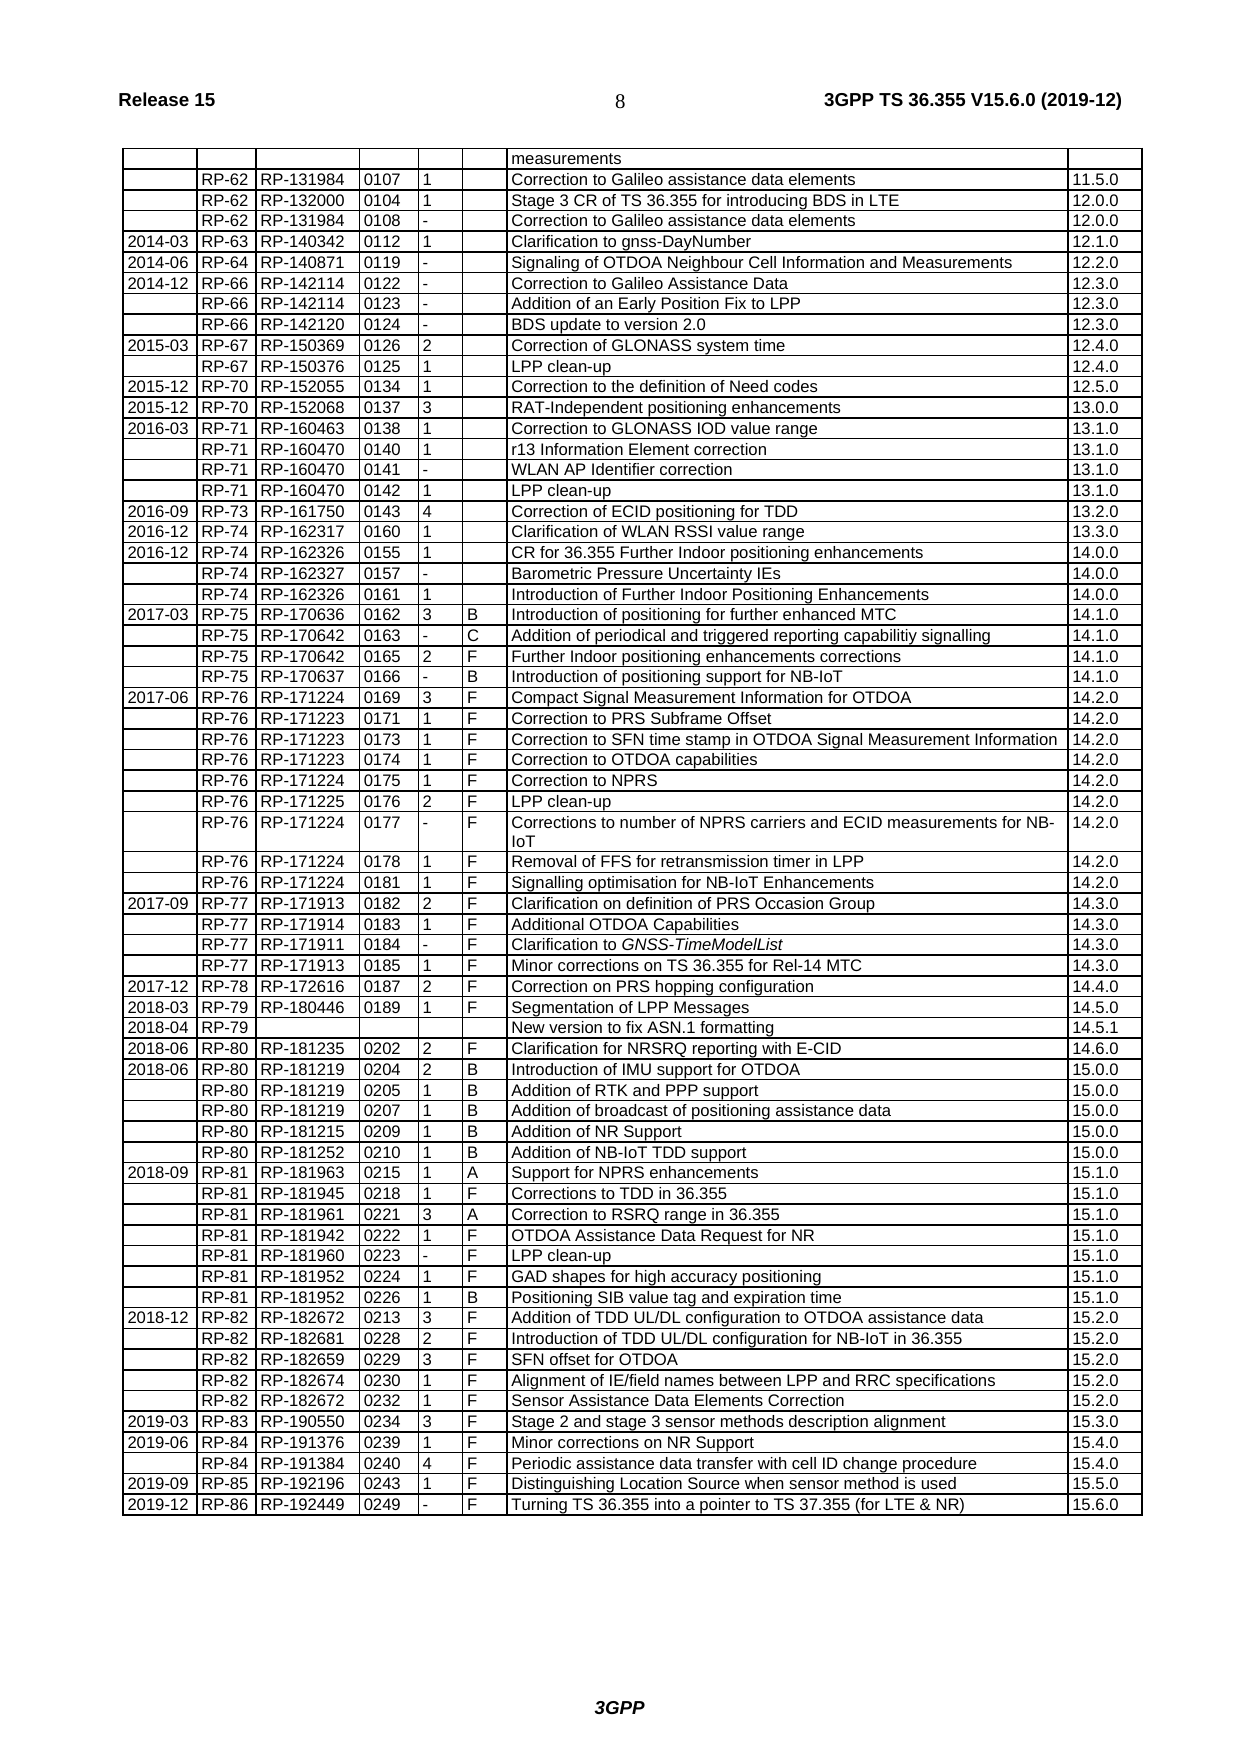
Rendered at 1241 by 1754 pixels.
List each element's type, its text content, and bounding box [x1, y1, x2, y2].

table_cell RP-71 [198, 419, 255, 438]
table_cell 0166 [360, 667, 418, 686]
table_cell RP-82 [198, 1371, 255, 1390]
table_cell 2015-12 [124, 398, 196, 417]
table_cell [463, 273, 506, 293]
table_cell RP-77 [198, 894, 255, 913]
table_cell RP-76 [198, 750, 255, 769]
table_cell RP-77 [198, 935, 255, 954]
table_cell 2016-12 [124, 543, 196, 562]
table_cell [124, 935, 196, 954]
table_cell RP-71 [198, 460, 255, 479]
table_cell 2019-12 [124, 1495, 196, 1514]
table_cell Introduction of positioning support for NB-IoT [508, 667, 1067, 686]
table_cell RP-191384 [257, 1453, 359, 1473]
table_cell RP-79 [198, 1018, 255, 1037]
table_cell RP-181219 [257, 1060, 359, 1079]
table_cell RP-81 [198, 1226, 255, 1244]
table_cell RP-82 [198, 1350, 255, 1369]
table_cell - [419, 564, 462, 583]
table_cell 0229 [360, 1350, 418, 1369]
table_cell RP-74 [198, 522, 255, 541]
table_cell [463, 1018, 506, 1037]
table_cell 12.5.0 [1069, 377, 1141, 396]
table_cell 2019-09 [124, 1474, 196, 1493]
table_cell 0222 [360, 1226, 418, 1244]
table_cell 1 [419, 356, 462, 376]
table_cell 0209 [360, 1122, 418, 1141]
table_cell 0162 [360, 605, 418, 624]
table_cell B [463, 1101, 506, 1120]
table_cell F [463, 1329, 506, 1348]
table_cell 0178 [360, 852, 418, 871]
table_cell 14.1.0 [1069, 605, 1141, 624]
table_cell Introduction of positioning for further enhanced MTC [508, 605, 1067, 624]
table_cell F [463, 688, 506, 707]
table_cell RP-171224 [257, 852, 359, 871]
table_cell [124, 439, 196, 458]
table_cell RP-171913 [257, 894, 359, 913]
table_cell 2017-12 [124, 977, 196, 996]
table_cell [124, 626, 196, 645]
table_cell 12.4.0 [1069, 336, 1141, 355]
table_cell - [419, 812, 462, 851]
table_cell 1 [419, 997, 462, 1017]
table_cell Correction to OTDOA capabilities [508, 750, 1067, 769]
table_cell [124, 873, 196, 892]
table_cell [463, 419, 506, 438]
table_cell 1 [419, 1391, 462, 1410]
table_cell [124, 852, 196, 871]
table_cell Additional OTDOA Capabilities [508, 915, 1067, 934]
table_cell [124, 647, 196, 666]
table_cell RP-162326 [257, 543, 359, 562]
table_cell RP-181942 [257, 1226, 359, 1244]
table_cell B [463, 1288, 506, 1307]
table_cell 2019-06 [124, 1433, 196, 1452]
table_cell 2 [419, 336, 462, 355]
table_cell RP-75 [198, 647, 255, 666]
table_cell RP-73 [198, 502, 255, 521]
table_cell 12.1.0 [1069, 232, 1141, 251]
table_cell 0176 [360, 792, 418, 811]
table_cell RP-76 [198, 873, 255, 892]
table_cell F [463, 1308, 506, 1327]
table_cell RP-182659 [257, 1350, 359, 1369]
table_cell [463, 315, 506, 334]
table_cell 15.1.0 [1069, 1184, 1141, 1203]
table_cell [463, 191, 506, 210]
table_cell 2 [419, 1060, 462, 1079]
table_cell 14.2.0 [1069, 730, 1141, 749]
table_cell Addition of TDD UL/DL configuration to OTDOA assistance data [508, 1308, 1067, 1327]
table_cell RP-76 [198, 812, 255, 851]
table_cell RP-76 [198, 730, 255, 749]
table_cell RP-82 [198, 1329, 255, 1348]
table_cell 1 [419, 1226, 462, 1244]
table_cell RP-75 [198, 626, 255, 645]
table_cell 0221 [360, 1205, 418, 1224]
table_cell [124, 1101, 196, 1120]
table_cell OTDOA Assistance Data Request for NR [508, 1226, 1067, 1244]
table_cell 15.0.0 [1069, 1143, 1141, 1162]
table_cell Correction to Galileo assistance data elements [508, 211, 1067, 230]
table_cell [124, 730, 196, 749]
table_cell 0175 [360, 771, 418, 790]
table_cell [463, 170, 506, 189]
table_cell 0202 [360, 1039, 418, 1058]
table_cell [463, 232, 506, 251]
table_cell 0143 [360, 502, 418, 521]
table_cell 2019-03 [124, 1412, 196, 1431]
table_cell 2016-09 [124, 502, 196, 521]
table_cell GAD shapes for high accuracy positioning [508, 1267, 1067, 1286]
table_cell 1 [419, 191, 462, 210]
table_cell Addition of NB-IoT TDD support [508, 1143, 1067, 1162]
table_cell 14.2.0 [1069, 771, 1141, 790]
table_cell F [463, 1350, 506, 1369]
table_cell RP-67 [198, 356, 255, 376]
table_cell 1 [419, 1184, 462, 1203]
table_cell 2017-03 [124, 605, 196, 624]
table_cell [124, 812, 196, 851]
table_cell 0223 [360, 1246, 418, 1265]
table_cell 11.5.0 [1069, 170, 1141, 189]
table_cell RP-70 [198, 377, 255, 396]
table_cell Minor corrections on NR Support [508, 1433, 1067, 1452]
table_cell 0215 [360, 1163, 418, 1182]
table_cell 14.3.0 [1069, 956, 1141, 975]
table_cell RP-142120 [257, 315, 359, 334]
table_cell 1 [419, 1080, 462, 1099]
table_cell 0124 [360, 315, 418, 334]
table_cell 0226 [360, 1288, 418, 1307]
table_cell RP-191376 [257, 1433, 359, 1452]
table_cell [508, 149, 1067, 168]
table_cell 13.3.0 [1069, 522, 1141, 541]
table_cell 15.2.0 [1069, 1391, 1141, 1410]
table_cell F [463, 750, 506, 769]
table_cell [124, 1143, 196, 1162]
table_cell [124, 1205, 196, 1224]
table_cell RP-140342 [257, 232, 359, 251]
table_cell RP-162317 [257, 522, 359, 541]
table_cell F [463, 1433, 506, 1452]
table_cell 1 [419, 915, 462, 934]
table_cell RP-74 [198, 585, 255, 603]
table_cell RP-70 [198, 398, 255, 417]
table_cell RP-81 [198, 1163, 255, 1182]
table_cell 0157 [360, 564, 418, 583]
table_cell 2 [419, 1329, 462, 1348]
table_cell 14.4.0 [1069, 977, 1141, 996]
table_cell 15.0.0 [1069, 1122, 1141, 1141]
table_cell [124, 915, 196, 934]
table_cell RP-170642 [257, 626, 359, 645]
table_cell [463, 585, 506, 603]
table_cell 15.0.0 [1069, 1080, 1141, 1099]
table_cell F [463, 915, 506, 934]
table_cell F [463, 1184, 506, 1203]
table_cell RP-76 [198, 792, 255, 811]
table_cell [124, 1080, 196, 1099]
table_cell B [463, 667, 506, 686]
table_cell [463, 294, 506, 313]
table_cell RP-181215 [257, 1122, 359, 1141]
table_cell [463, 211, 506, 230]
table_cell - [419, 935, 462, 954]
table_cell F [463, 1371, 506, 1390]
table_cell 0204 [360, 1060, 418, 1079]
table_cell F [463, 873, 506, 892]
table_cell LPP clean-up [508, 356, 1067, 376]
table_cell 0108 [360, 211, 418, 230]
table_cell 0107 [360, 170, 418, 189]
table_cell [463, 336, 506, 355]
table_cell 4 [419, 502, 462, 521]
table_cell [124, 1267, 196, 1286]
table_cell 3 [419, 1350, 462, 1369]
table_cell RP-160463 [257, 419, 359, 438]
table_cell RP-161750 [257, 502, 359, 521]
table_cell 15.2.0 [1069, 1329, 1141, 1348]
table_cell [463, 377, 506, 396]
table_cell F [463, 894, 506, 913]
table_cell 0119 [360, 253, 418, 272]
table_cell B [463, 1143, 506, 1162]
table_cell RP-76 [198, 709, 255, 728]
table_cell 14.3.0 [1069, 915, 1141, 934]
table_cell - [419, 667, 462, 686]
table_cell [124, 792, 196, 811]
table_cell RP-150369 [257, 336, 359, 355]
table_cell F [463, 1246, 506, 1265]
table_cell F [463, 647, 506, 666]
table_cell 15.1.0 [1069, 1288, 1141, 1307]
table_cell [463, 356, 506, 376]
table_cell RP-171224 [257, 688, 359, 707]
table_cell [463, 543, 506, 562]
table_cell RP-192196 [257, 1474, 359, 1493]
table_cell 3 [419, 1308, 462, 1327]
table_cell RP-160470 [257, 439, 359, 458]
table_cell F [463, 709, 506, 728]
table_cell Alignment of IE/field names between LPP and RRC specifications [508, 1371, 1067, 1390]
table_cell 14.6.0 [1069, 1039, 1141, 1058]
table_cell 13.2.0 [1069, 502, 1141, 521]
table_cell RP-131984 [257, 170, 359, 189]
table_cell 1 [419, 439, 462, 458]
table_cell Corrections to TDD in 36.355 [508, 1184, 1067, 1203]
table_cell 1 [419, 730, 462, 749]
table_cell 2015-12 [124, 377, 196, 396]
table_cell 1 [419, 543, 462, 562]
table_cell RP-74 [198, 543, 255, 562]
table_cell [463, 522, 506, 541]
table_cell Corrections to number of NPRS carriers and ECID measurements for NB-IoT [508, 812, 1067, 851]
table_cell 2014-03 [124, 232, 196, 251]
table_cell 14.2.0 [1069, 852, 1141, 871]
table_cell LPP clean-up [508, 481, 1067, 500]
table_cell F [463, 812, 506, 851]
table_cell F [463, 1267, 506, 1286]
table_cell 1 [419, 1371, 462, 1390]
table_cell 1 [419, 1267, 462, 1286]
table_cell RP-162326 [257, 585, 359, 603]
table_cell 14.1.0 [1069, 626, 1141, 645]
table_cell [257, 1018, 359, 1037]
table_cell 1 [419, 419, 462, 438]
table_cell 0112 [360, 232, 418, 251]
table_cell RP-62 [198, 191, 255, 210]
table_cell [124, 564, 196, 583]
table_cell [124, 481, 196, 500]
table_cell RP-66 [198, 273, 255, 293]
table_cell Sensor Assistance Data Elements Correction [508, 1391, 1067, 1410]
table_cell RP-80 [198, 1039, 255, 1058]
table_cell 14.0.0 [1069, 564, 1141, 583]
table_cell [124, 750, 196, 769]
table_cell Correction to the definition of Need codes [508, 377, 1067, 396]
table_cell [124, 709, 196, 728]
table_cell F [463, 730, 506, 749]
table_cell [124, 315, 196, 334]
table_cell 1 [419, 956, 462, 975]
table_cell F [463, 935, 506, 954]
table_cell - [419, 294, 462, 313]
table_cell RP-79 [198, 997, 255, 1017]
table_cell [419, 1018, 462, 1037]
table_cell - [419, 626, 462, 645]
table_cell - [419, 315, 462, 334]
table_cell Signalling optimisation for NB-IoT Enhancements [508, 873, 1067, 892]
table_cell RP-182674 [257, 1371, 359, 1390]
table_cell New version to fix ASN.1 formatting [508, 1018, 1067, 1037]
table_cell 12.2.0 [1069, 253, 1141, 272]
table_cell RP-142114 [257, 273, 359, 293]
table_cell RP-171223 [257, 709, 359, 728]
table_cell 13.1.0 [1069, 460, 1141, 479]
table_cell 15.3.0 [1069, 1412, 1141, 1431]
table_cell [124, 1246, 196, 1265]
table_cell 12.0.0 [1069, 191, 1141, 210]
table_cell F [463, 977, 506, 996]
table_cell 0169 [360, 688, 418, 707]
table_cell 0126 [360, 336, 418, 355]
table_cell RP-182672 [257, 1391, 359, 1410]
table_cell RP-171913 [257, 956, 359, 975]
table_cell RP-80 [198, 1080, 255, 1099]
table_cell 0155 [360, 543, 418, 562]
table_cell CR for 36.355 Further Indoor positioning enhancements [508, 543, 1067, 562]
table_cell F [463, 1226, 506, 1244]
table_cell RP-171224 [257, 771, 359, 790]
table_cell RP-152068 [257, 398, 359, 417]
table_cell 0142 [360, 481, 418, 500]
table_cell RP-170642 [257, 647, 359, 666]
table_cell Correction to SFN time stamp in OTDOA Signal Measurement Information [508, 730, 1067, 749]
table_cell Correction to GLONASS IOD value range [508, 419, 1067, 438]
table_cell 3 [419, 1205, 462, 1224]
table_cell 0207 [360, 1101, 418, 1120]
table_cell Correction to Galileo Assistance Data [508, 273, 1067, 293]
table_cell Addition of NR Support [508, 1122, 1067, 1141]
table_cell [124, 585, 196, 603]
table_cell 14.2.0 [1069, 873, 1141, 892]
table_cell 3 [419, 1412, 462, 1431]
table_cell 15.1.0 [1069, 1205, 1141, 1224]
table_cell RP-81 [198, 1205, 255, 1224]
table_cell 0165 [360, 647, 418, 666]
table_cell 1 [419, 873, 462, 892]
table_cell Correction of GLONASS system time [508, 336, 1067, 355]
table_cell 0187 [360, 977, 418, 996]
table_cell LPP clean-up [508, 792, 1067, 811]
table_cell - [419, 1246, 462, 1265]
table_cell 2014-12 [124, 273, 196, 293]
table_cell - [419, 253, 462, 272]
table_cell 15.4.0 [1069, 1453, 1141, 1473]
table_cell 14.0.0 [1069, 543, 1141, 562]
table_cell 1 [419, 852, 462, 871]
table_cell RP-76 [198, 852, 255, 871]
table_cell 1 [419, 750, 462, 769]
table_cell 14.1.0 [1069, 667, 1141, 686]
table_cell 1 [419, 232, 462, 251]
table_cell RP-66 [198, 294, 255, 313]
table_cell Addition of an Early Position Fix to LPP [508, 294, 1067, 313]
table_cell 12.4.0 [1069, 356, 1141, 376]
table_cell Clarification on definition of PRS Occasion Group [508, 894, 1067, 913]
table_cell RP-181945 [257, 1184, 359, 1203]
table_cell 0232 [360, 1391, 418, 1410]
table_cell Addition of RTK and PPP support [508, 1080, 1067, 1099]
table_cell 14.0.0 [1069, 585, 1141, 603]
table_cell [463, 564, 506, 583]
table_cell 0161 [360, 585, 418, 603]
table_cell Introduction of TDD UL/DL configuration for NB-IoT in 36.355 [508, 1329, 1067, 1348]
table_cell RP-150376 [257, 356, 359, 376]
table_cell RP-77 [198, 956, 255, 975]
table_cell 1 [419, 1122, 462, 1141]
table_cell RP-170637 [257, 667, 359, 686]
table_cell F [463, 1495, 506, 1514]
table_cell 15.4.0 [1069, 1433, 1141, 1452]
table_cell RP-71 [198, 481, 255, 500]
table_cell 1 [419, 377, 462, 396]
table_cell 0140 [360, 439, 418, 458]
table_cell [124, 1184, 196, 1203]
table_cell 14.1.0 [1069, 647, 1141, 666]
table_cell 14.3.0 [1069, 935, 1141, 954]
table_cell [360, 1018, 418, 1037]
table_cell 0243 [360, 1474, 418, 1493]
table_cell 0138 [360, 419, 418, 438]
table_cell 0137 [360, 398, 418, 417]
table_cell 14.2.0 [1069, 709, 1141, 728]
table_cell RP-190550 [257, 1412, 359, 1431]
table_cell Clarification to gnss-DayNumber [508, 232, 1067, 251]
table_cell [124, 211, 196, 230]
table_cell F [463, 997, 506, 1017]
table_cell 2 [419, 1039, 462, 1058]
table_cell 2 [419, 647, 462, 666]
table_cell RP-62 [198, 211, 255, 230]
table_cell 0125 [360, 356, 418, 376]
table_cell 2018-03 [124, 997, 196, 1017]
table_cell 2013-12 [124, 149, 196, 168]
table_cell F [463, 1412, 506, 1431]
table_cell 0173 [360, 730, 418, 749]
table_cell 1 [419, 709, 462, 728]
table_cell 1 [419, 1163, 462, 1182]
table_cell RP-131984 [257, 149, 359, 168]
table_cell 1 [419, 1474, 462, 1493]
table_cell RP-75 [198, 667, 255, 686]
table_cell SFN offset for OTDOA [508, 1350, 1067, 1369]
table_cell Signaling of OTDOA Neighbour Cell Information and Measurements [508, 253, 1067, 272]
table_cell B [463, 1122, 506, 1141]
table_cell 1 [419, 585, 462, 603]
table_cell 11.5.0 [1069, 149, 1141, 168]
table_cell 0134 [360, 377, 418, 396]
table_cell RP-86 [198, 1495, 255, 1514]
table_cell Barometric Pressure Uncertainty IEs [508, 564, 1067, 583]
table_cell Addition of broadcast of positioning assistance data [508, 1101, 1067, 1120]
table_cell Segmentation of LPP Messages [508, 997, 1067, 1017]
table_cell 2016-12 [124, 522, 196, 541]
table_cell Stage 2 and stage 3 sensor methods description alignment [508, 1412, 1067, 1431]
table_cell - [419, 460, 462, 479]
table_cell 4 [419, 1453, 462, 1473]
table_cell 0184 [360, 935, 418, 954]
table_cell B [463, 1080, 506, 1099]
table_cell [124, 191, 196, 210]
table_cell 12.3.0 [1069, 294, 1141, 313]
table_cell 0122 [360, 273, 418, 293]
table_cell RP-81 [198, 1288, 255, 1307]
table_cell Stage 3 CR of TS 36.355 for introducing BDS in LTE [508, 191, 1067, 210]
table_cell [124, 170, 196, 189]
table_cell B [463, 1060, 506, 1079]
table_cell Removal of FFS for retransmission timer in LPP [508, 852, 1067, 871]
table_cell RP-181952 [257, 1288, 359, 1307]
table_cell Correction on PRS hopping configuration [508, 977, 1067, 996]
table_cell RP-171224 [257, 873, 359, 892]
table_cell 0103 [360, 149, 418, 168]
table_cell F [463, 792, 506, 811]
table_cell 14.2.0 [1069, 750, 1141, 769]
table_cell 14.3.0 [1069, 894, 1141, 913]
table_cell RP-67 [198, 336, 255, 355]
table_cell RP-162327 [257, 564, 359, 583]
table_cell r13 Information Element correction [508, 439, 1067, 458]
table_cell 14.5.0 [1069, 997, 1141, 1017]
table_cell Minor corrections on TS 36.355 for Rel-14 MTC [508, 956, 1067, 975]
table_cell RP-181252 [257, 1143, 359, 1162]
table_cell 1 [419, 1101, 462, 1120]
table_cell 0239 [360, 1433, 418, 1452]
table_cell [124, 460, 196, 479]
table_cell Correction to NPRS [508, 771, 1067, 790]
table_cell 15.2.0 [1069, 1350, 1141, 1369]
table_cell 1 [419, 1288, 462, 1307]
table_cell Introduction of Further Indoor Positioning Enhancements [508, 585, 1067, 603]
table_cell RP-171911 [257, 935, 359, 954]
table_cell 3 [419, 688, 462, 707]
table_cell [463, 398, 506, 417]
table_cell Clarification for NRSRQ reporting with E-CID [508, 1039, 1067, 1058]
table_cell 13.0.0 [1069, 398, 1141, 417]
table_cell RP-85 [198, 1474, 255, 1493]
table_cell Correction to Galileo assistance data elements [508, 170, 1067, 189]
table_cell F [463, 956, 506, 975]
table_cell 15.1.0 [1069, 1226, 1141, 1244]
table_cell RP-80 [198, 1101, 255, 1120]
table_cell 1 [419, 771, 462, 790]
table_cell RP-181963 [257, 1163, 359, 1182]
table_cell 15.0.0 [1069, 1060, 1141, 1079]
table_cell RP-62 [198, 170, 255, 189]
table_cell [124, 1122, 196, 1141]
table_cell RP-172616 [257, 977, 359, 996]
table_cell RP-181235 [257, 1039, 359, 1058]
table_cell 2015-03 [124, 336, 196, 355]
table_cell 0182 [360, 894, 418, 913]
table_cell C [463, 626, 506, 645]
table_cell 0218 [360, 1184, 418, 1203]
table_cell Addition of periodical and triggered reporting capabilitiy signalling [508, 626, 1067, 645]
table_cell RP-76 [198, 771, 255, 790]
table_cell A [463, 1163, 506, 1182]
table_cell 0210 [360, 1143, 418, 1162]
table_cell Positioning SIB value tag and expiration time [508, 1288, 1067, 1307]
table_cell [463, 460, 506, 479]
table_cell 2 [419, 977, 462, 996]
table_cell RP-80 [198, 1122, 255, 1141]
table_cell 0104 [360, 191, 418, 210]
table_cell RP-64 [198, 253, 255, 272]
table_cell [124, 771, 196, 790]
table_cell RP-78 [198, 977, 255, 996]
table_cell 0240 [360, 1453, 418, 1473]
table_cell RP-76 [198, 688, 255, 707]
table_cell 2018-06 [124, 1039, 196, 1058]
table_cell LPP clean-up [508, 1246, 1067, 1265]
table_cell 1 [419, 522, 462, 541]
table_cell 1 [419, 170, 462, 189]
table_cell Correction to RSRQ range in 36.355 [508, 1205, 1067, 1224]
table_cell 0213 [360, 1308, 418, 1327]
table_cell 2018-04 [124, 1018, 196, 1037]
table_cell [124, 1391, 196, 1410]
table_cell RP-82 [198, 1308, 255, 1327]
table_cell RP-62 [198, 149, 255, 168]
table_cell 14.5.1 [1069, 1018, 1141, 1037]
table_cell 13.1.0 [1069, 481, 1141, 500]
table_cell RP-171914 [257, 915, 359, 934]
table_cell Compact Signal Measurement Information for OTDOA [508, 688, 1067, 707]
table_cell [124, 356, 196, 376]
table_cell 14.2.0 [1069, 792, 1141, 811]
table_cell - [419, 149, 462, 168]
table_cell RP-84 [198, 1433, 255, 1452]
table_cell F [463, 1453, 506, 1473]
table_cell [124, 1226, 196, 1244]
table_cell [463, 502, 506, 521]
table_cell RP-171223 [257, 750, 359, 769]
table_cell 0205 [360, 1080, 418, 1099]
table_cell 15.5.0 [1069, 1474, 1141, 1493]
table_cell RP-182672 [257, 1308, 359, 1327]
table_cell 0249 [360, 1495, 418, 1514]
table_cell RP-171224 [257, 812, 359, 851]
table_cell [124, 956, 196, 975]
table_cell 13.1.0 [1069, 439, 1141, 458]
table_cell 0123 [360, 294, 418, 313]
table_cell RP-80 [198, 1060, 255, 1079]
table_cell RP-180446 [257, 997, 359, 1017]
table_cell RP-181952 [257, 1267, 359, 1286]
table_cell F [463, 1391, 506, 1410]
table_cell Periodic assistance data transfer with cell ID change procedure [508, 1453, 1067, 1473]
table_cell 15.2.0 [1069, 1371, 1141, 1390]
table_cell 0183 [360, 915, 418, 934]
table_cell 0163 [360, 626, 418, 645]
table_cell - [419, 1495, 462, 1514]
table_cell [463, 253, 506, 272]
table_cell BDS update to version 2.0 [508, 315, 1067, 334]
table_cell RP-63 [198, 232, 255, 251]
table_cell 3 [419, 605, 462, 624]
table_cell [124, 1350, 196, 1369]
table_cell 12.3.0 [1069, 273, 1141, 293]
table_cell 14.2.0 [1069, 688, 1141, 707]
table_cell 2 [419, 792, 462, 811]
table_cell RP-181219 [257, 1101, 359, 1120]
table_cell 0174 [360, 750, 418, 769]
table_cell 2018-12 [124, 1308, 196, 1327]
table_cell 0171 [360, 709, 418, 728]
table_cell 2017-09 [124, 894, 196, 913]
table_cell 2017-06 [124, 688, 196, 707]
table_cell 2 [419, 894, 462, 913]
table_cell RP-181961 [257, 1205, 359, 1224]
table_cell RP-181960 [257, 1246, 359, 1265]
table_cell RP-132000 [257, 191, 359, 210]
table_cell Clarification of WLAN RSSI value range [508, 522, 1067, 541]
table_cell 0177 [360, 812, 418, 851]
table_cell [124, 1371, 196, 1390]
table_cell 0160 [360, 522, 418, 541]
table_cell RP-192449 [257, 1495, 359, 1514]
table_cell Introduction of IMU support for OTDOA [508, 1060, 1067, 1079]
table_cell RP-140871 [257, 253, 359, 272]
table_cell Support for NPRS enhancements [508, 1163, 1067, 1182]
table_cell RP-131984 [257, 211, 359, 230]
table_cell Clarification to GNSS-TimeModelList [508, 935, 1067, 954]
table_cell RP-182681 [257, 1329, 359, 1348]
table_cell RP-77 [198, 915, 255, 934]
table_cell 2014-06 [124, 253, 196, 272]
table_cell RP-171223 [257, 730, 359, 749]
table_cell 0228 [360, 1329, 418, 1348]
table_cell [124, 667, 196, 686]
table_cell F [463, 852, 506, 871]
table_cell RP-181219 [257, 1080, 359, 1099]
table_cell RP-170636 [257, 605, 359, 624]
table_cell RP-160470 [257, 481, 359, 500]
table_cell 0141 [360, 460, 418, 479]
table_cell RP-171225 [257, 792, 359, 811]
table_cell [463, 149, 506, 168]
table_cell 15.1.0 [1069, 1163, 1141, 1182]
table_cell 1 [419, 481, 462, 500]
table_cell RP-83 [198, 1412, 255, 1431]
table_cell A [463, 1205, 506, 1224]
table_cell 0189 [360, 997, 418, 1017]
table_cell RP-71 [198, 439, 255, 458]
table_cell - [419, 211, 462, 230]
table_cell F [463, 1474, 506, 1493]
table_cell F [463, 771, 506, 790]
table_cell RP-84 [198, 1453, 255, 1473]
table_cell RP-75 [198, 605, 255, 624]
table_cell RP-66 [198, 315, 255, 334]
table_cell F [463, 1039, 506, 1058]
table_cell 15.1.0 [1069, 1267, 1141, 1286]
table_cell Turning TS 36.355 into a pointer to TS 37.355 (for LTE & NR) [508, 1495, 1067, 1514]
table_cell [124, 1453, 196, 1473]
table_cell Correction of ECID positioning for TDD [508, 502, 1067, 521]
table_cell RP-80 [198, 1143, 255, 1162]
table_cell 15.6.0 [1069, 1495, 1141, 1514]
table_cell 0224 [360, 1267, 418, 1286]
table_cell Further Indoor positioning enhancements corrections [508, 647, 1067, 666]
table_cell 12.3.0 [1069, 315, 1141, 334]
table_cell RAT-Independent positioning enhancements [508, 398, 1067, 417]
table_cell [124, 294, 196, 313]
table_cell 2018-06 [124, 1060, 196, 1079]
table_cell 12.0.0 [1069, 211, 1141, 230]
table_cell - [419, 273, 462, 293]
table_cell [124, 1288, 196, 1307]
table_cell 0185 [360, 956, 418, 975]
table_cell 1 [419, 1433, 462, 1452]
table_cell 0230 [360, 1371, 418, 1390]
table_cell [124, 1329, 196, 1348]
table_cell RP-82 [198, 1391, 255, 1410]
table_cell 14.2.0 [1069, 812, 1141, 851]
table_cell Correction to PRS Subframe Offset [508, 709, 1067, 728]
table_cell RP-160470 [257, 460, 359, 479]
table_cell 2018-09 [124, 1163, 196, 1182]
table_cell 2016-03 [124, 419, 196, 438]
table_cell RP-81 [198, 1184, 255, 1203]
table_cell 15.2.0 [1069, 1308, 1141, 1327]
table_cell WLAN AP Identifier correction [508, 460, 1067, 479]
table_cell RP-81 [198, 1267, 255, 1286]
table_cell 13.1.0 [1069, 419, 1141, 438]
table_cell RP-152055 [257, 377, 359, 396]
table_cell 0181 [360, 873, 418, 892]
table_cell 3 [419, 398, 462, 417]
table_cell Distinguishing Location Source when sensor method is used [508, 1474, 1067, 1493]
table_cell [463, 481, 506, 500]
table_cell RP-142114 [257, 294, 359, 313]
table_cell 1 [419, 1143, 462, 1162]
table_cell [463, 439, 506, 458]
table_cell RP-81 [198, 1246, 255, 1265]
table_cell 15.0.0 [1069, 1101, 1141, 1120]
table_cell RP-74 [198, 564, 255, 583]
table_cell B [463, 605, 506, 624]
table_cell 0234 [360, 1412, 418, 1431]
table_cell 15.1.0 [1069, 1246, 1141, 1265]
